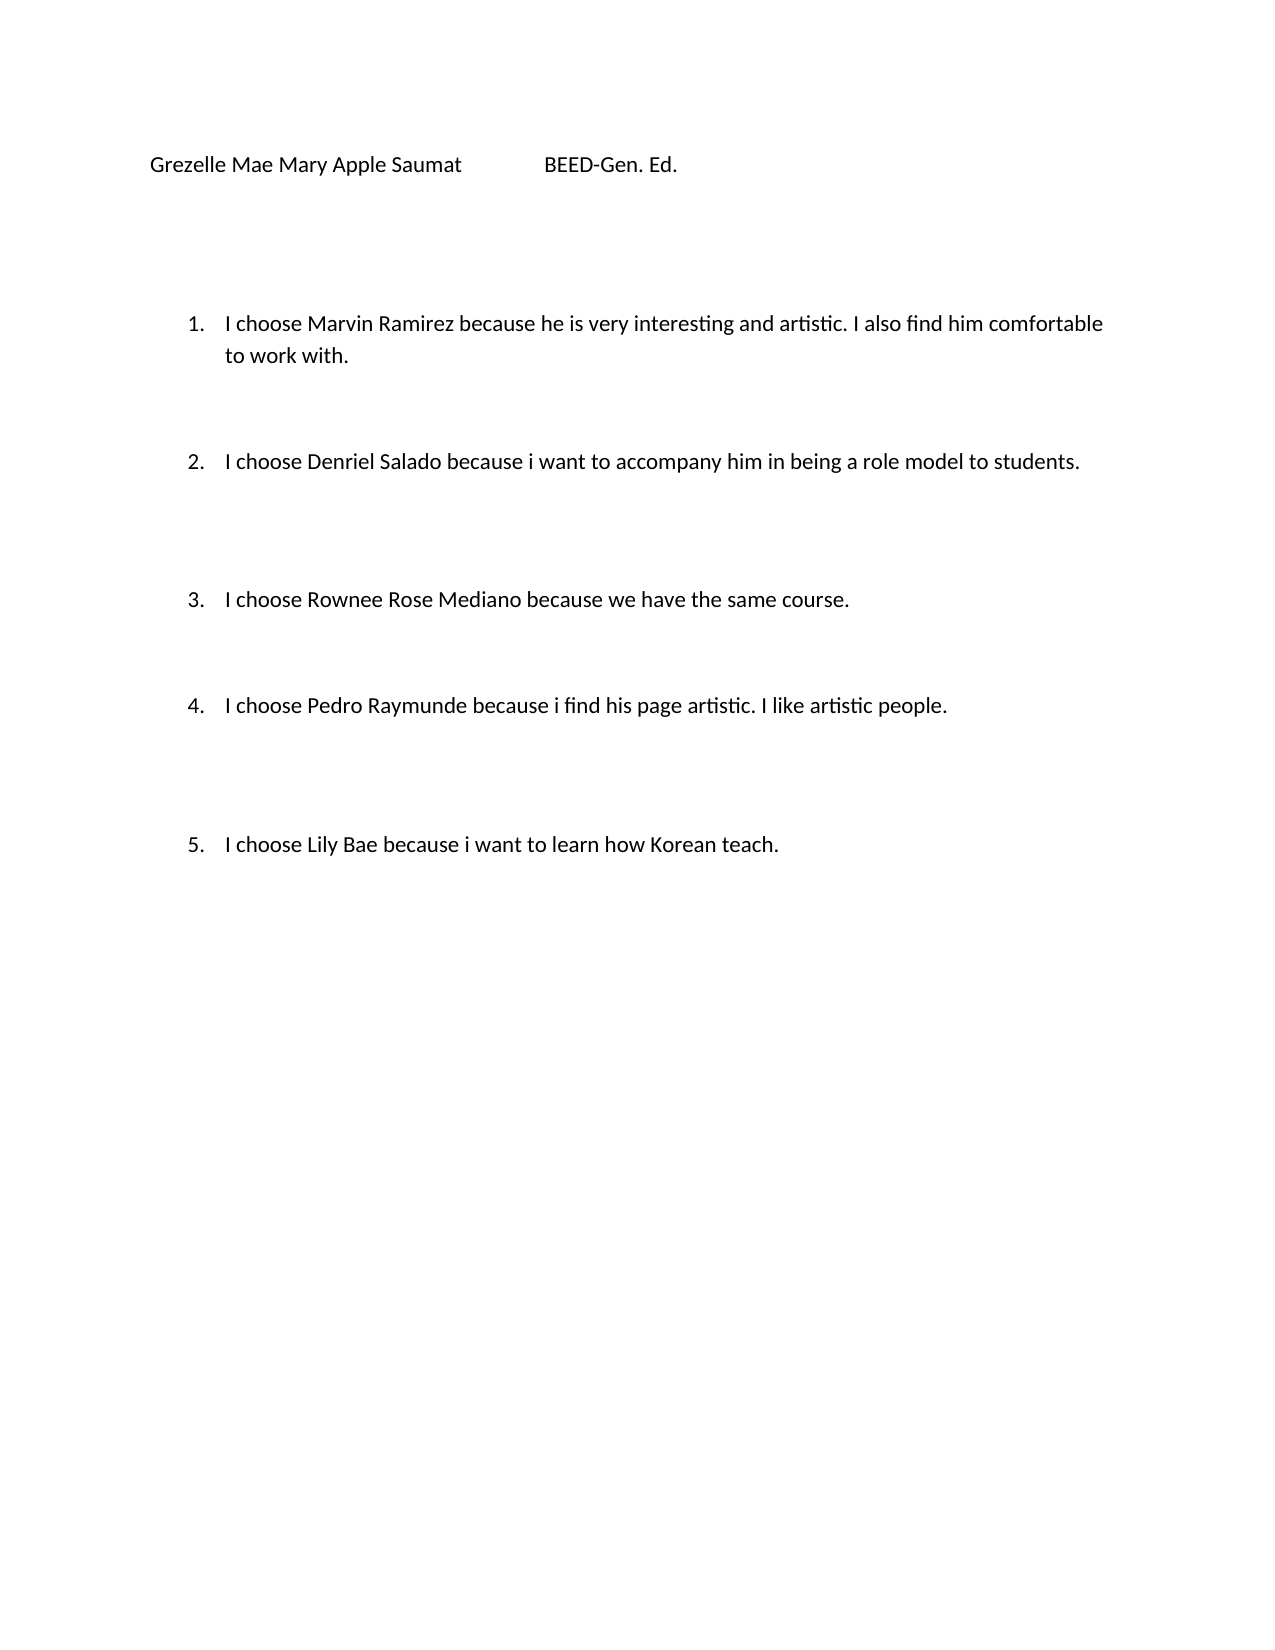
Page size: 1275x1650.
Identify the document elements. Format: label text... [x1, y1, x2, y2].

text Grezelle Mae Mary Apple Saumat BEED-Gen. Ed. [150, 150, 1125, 178]
list I choose Rownee Rose Mediano because we have the same course. [187, 586, 1125, 613]
list I choose Marvin Ramirez because he is very interesting and artistic. I also find him comfortable to work with. [187, 309, 1125, 369]
list I choose Denriel Salado because i want to accompany him in being a role model to students. [187, 447, 1125, 475]
list I choose Lily Bae because i want to learn how Korean teach. [187, 830, 1125, 858]
list I choose Pedro Raymunde because i find his page artistic. I like artistic people. [187, 692, 1125, 719]
